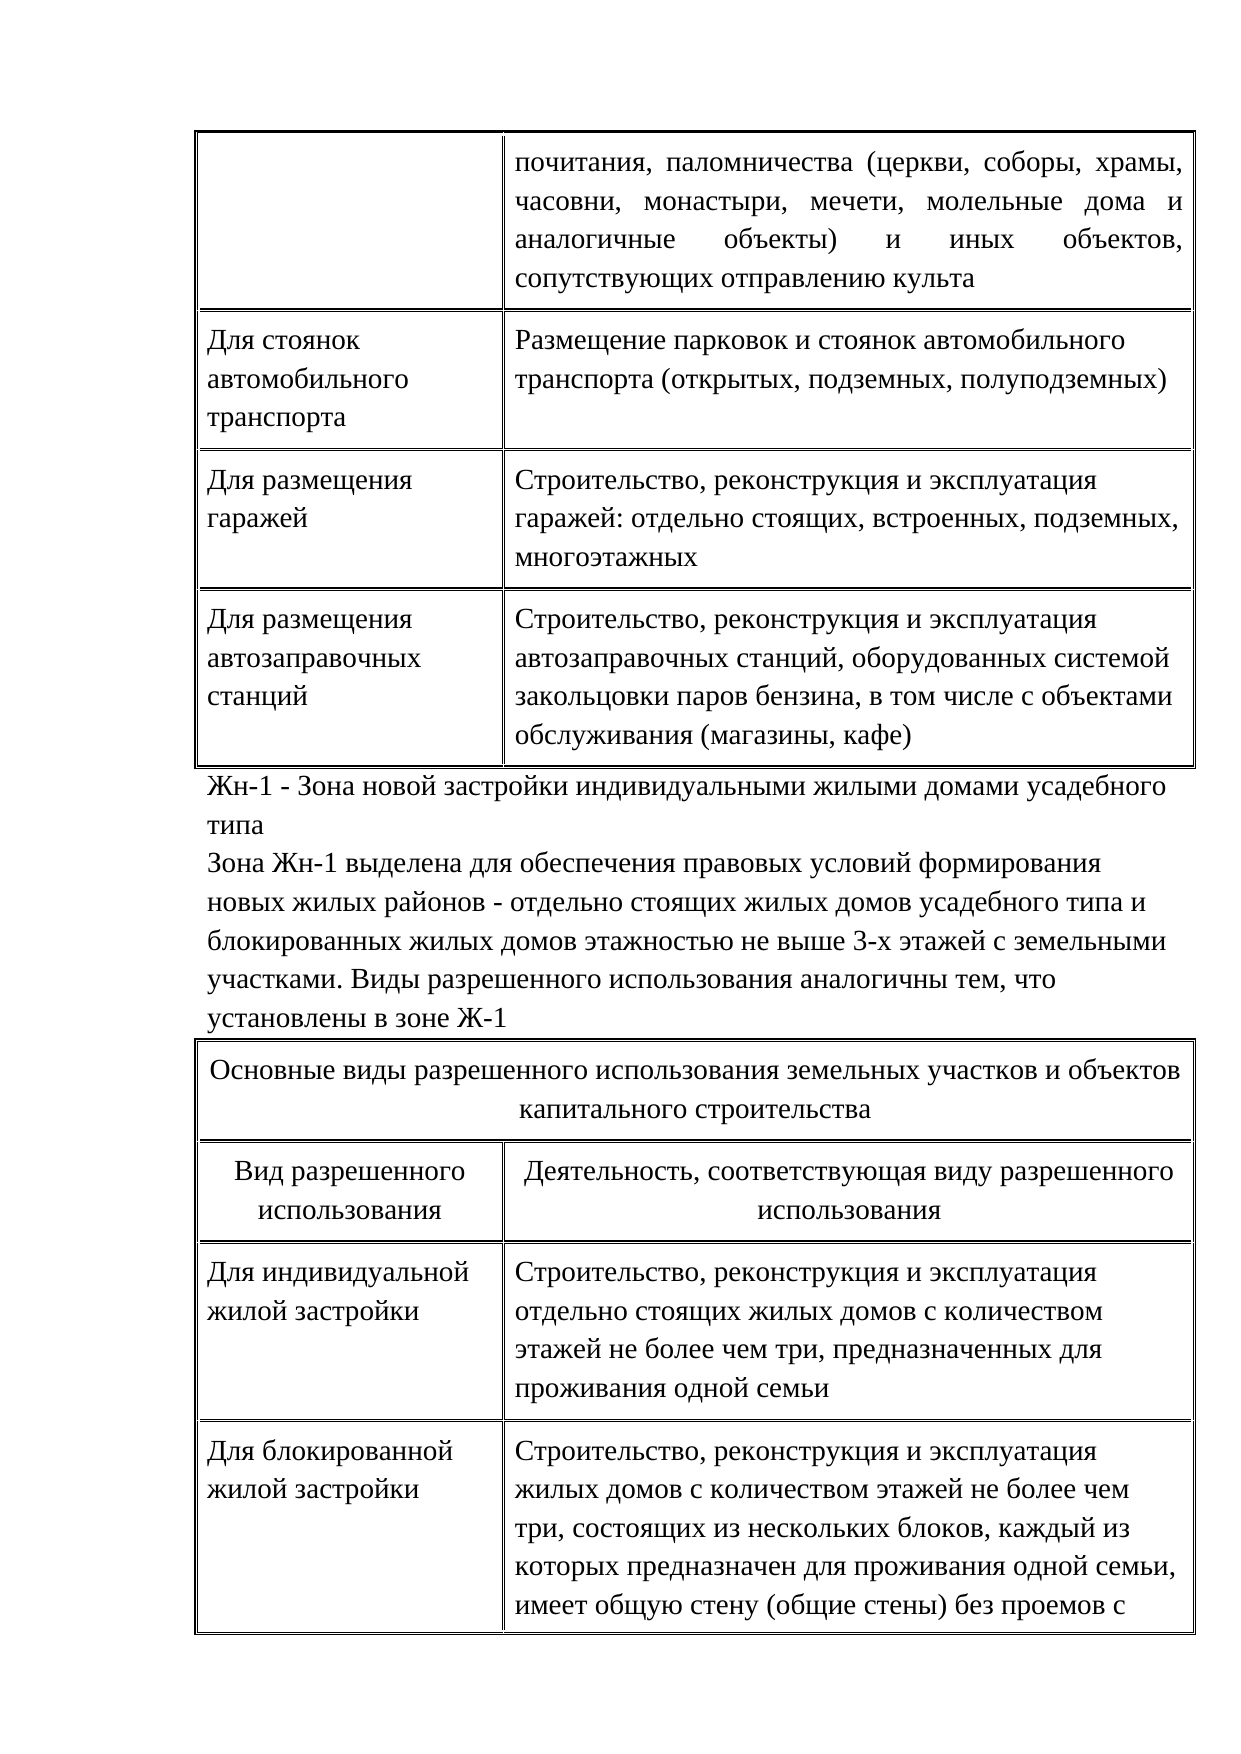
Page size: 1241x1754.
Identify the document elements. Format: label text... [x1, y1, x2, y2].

table_cell Размещение парковок и стоянок автомобильного транспорта (открытых, подземных, полуподземных) [505, 308, 1193, 448]
text Жн-1 - Зона новой застройки индивидуальными жилыми домами усадебного типа [207, 769, 1181, 841]
table_cell Вид разрешенного использования [198, 1139, 502, 1240]
table_cell Строительство, реконструкция и эксплуатация автозаправочных станций, оборудованных системой закольцовки паров бензина, в том числе с объектами обслуживания (магазины, кафе) [504, 587, 1193, 765]
text Зона Жн-1 выделена для обеспечения правовых условий формирования новых жилых районов - отдельно стоящих жилых домов усадебного типа и блокированных жилых домов этажностью не выше 3-х этажей с земельными участками. Виды разрешенного использования аналогичны тем, что установлены в зоне Ж-1 [207, 846, 1181, 1033]
table_cell Для индивидуальной жилой застройки [198, 1240, 502, 1418]
table_cell Для размещения гаражей [196, 448, 504, 587]
table_cell Для размещения автозаправочных станций [198, 587, 504, 765]
table_cell Для стоянок автомобильного транспорта [198, 308, 502, 448]
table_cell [504, 1419, 1193, 1631]
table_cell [198, 1419, 504, 1631]
table_cell Деятельность, соответствующая виду разрешенного использования [505, 1139, 1193, 1240]
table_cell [198, 133, 504, 308]
table_cell Строительство, реконструкция и эксплуатация гаражей: отдельно стоящих, встроенных, подземных, многоэтажных [504, 448, 1194, 587]
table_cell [504, 133, 1193, 308]
table_cell Строительство, реконструкция и эксплуатация отдельно стоящих жилых домов с количеством этажей не более чем три, предназначенных для проживания одной семьи [505, 1240, 1193, 1418]
table_header Основные виды разрешенного использования земельных участков и объектов капитального строительства [198, 1042, 1193, 1139]
